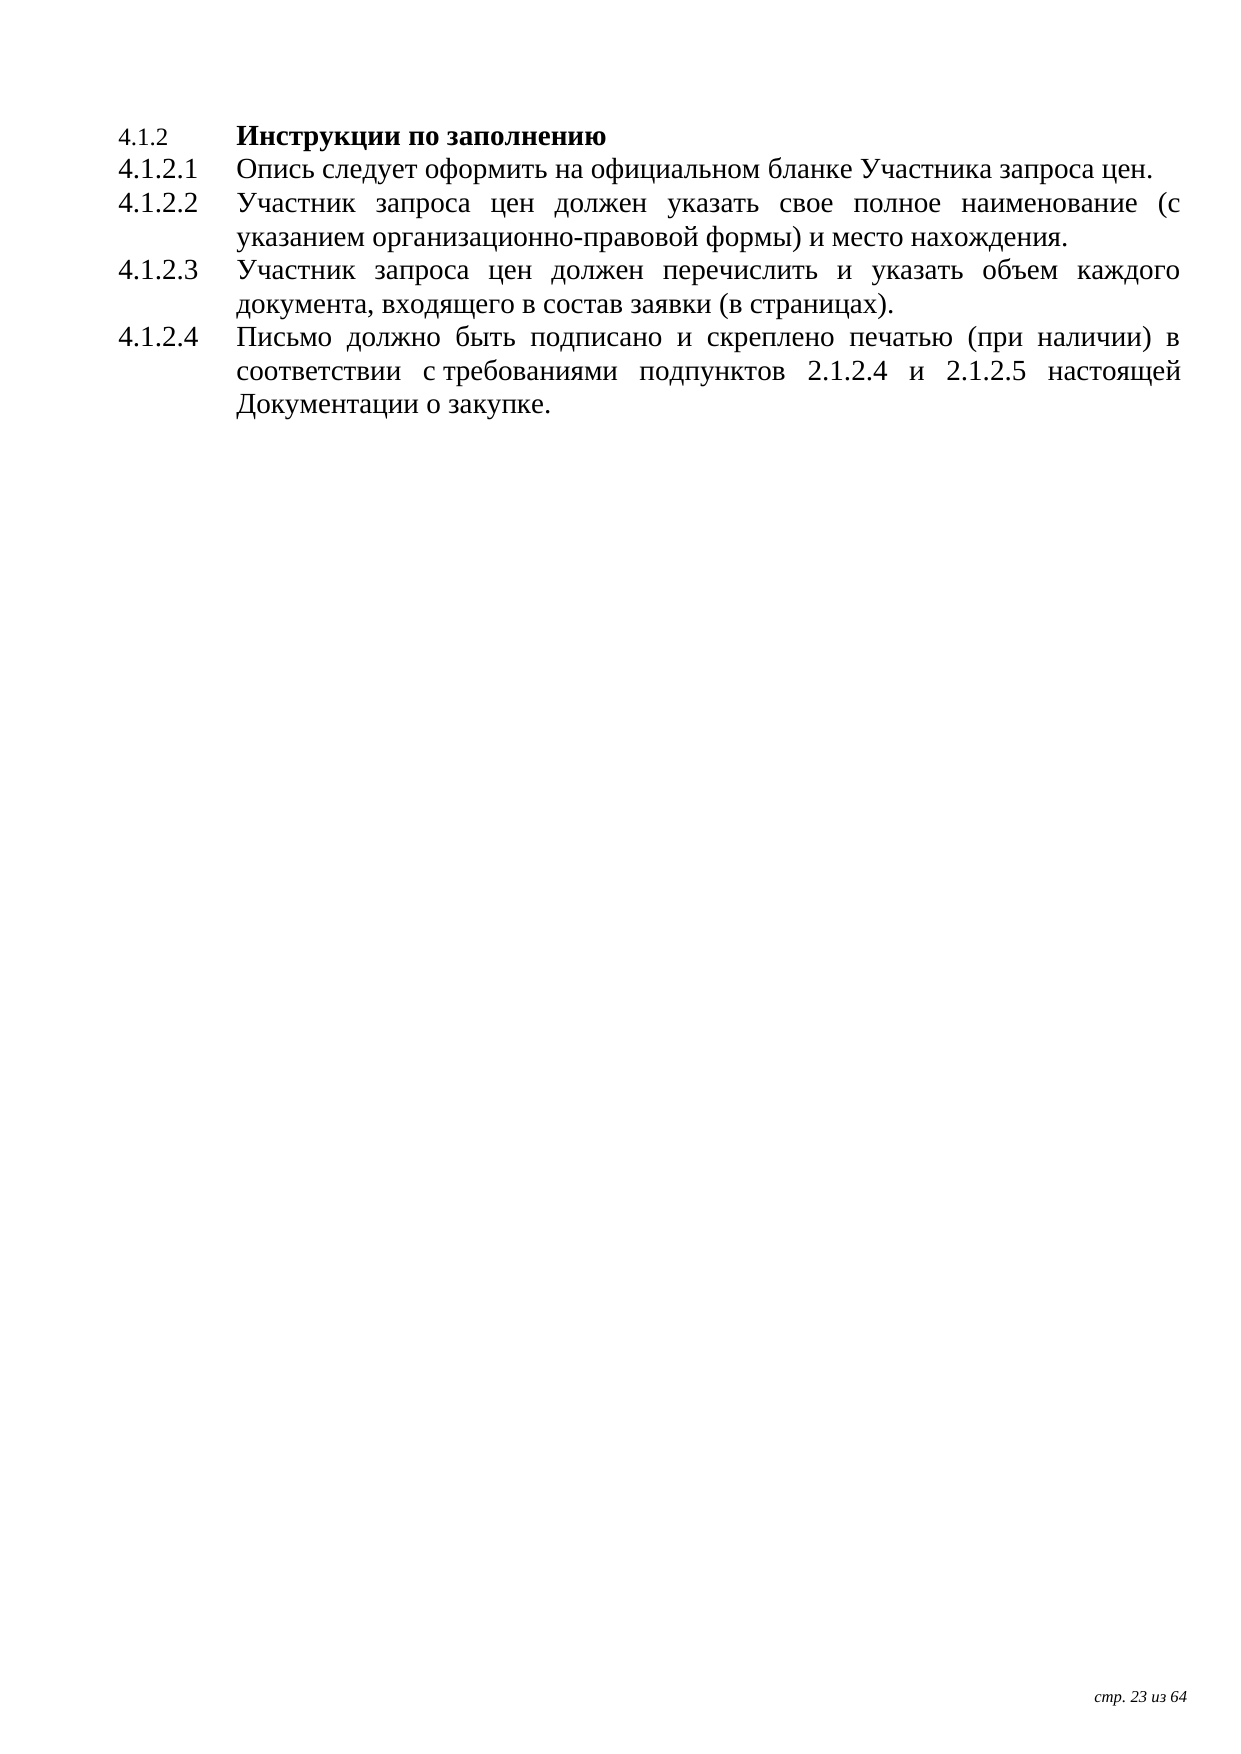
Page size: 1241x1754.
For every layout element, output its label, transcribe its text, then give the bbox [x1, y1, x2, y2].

list Инструкции по заполнению [118, 118, 1181, 152]
list Письмо должно быть подписано и скреплено печатью (при наличии) в соответствии с требованиями подпунктов 2.1.2.4 и 2.1.2.5 настоящей Документации о закупке. [118, 319, 1181, 420]
list Участник запроса цен должен указать свое полное наименование (с указанием организационно-правовой формы) и место нахождения. [118, 185, 1181, 252]
list Участник запроса цен должен перечислить и указать объем каждого документа, входящего в состав заявки (в страницах). [118, 252, 1181, 319]
list Опись следует оформить на официальном бланке Участника запроса цен. [118, 152, 1181, 185]
